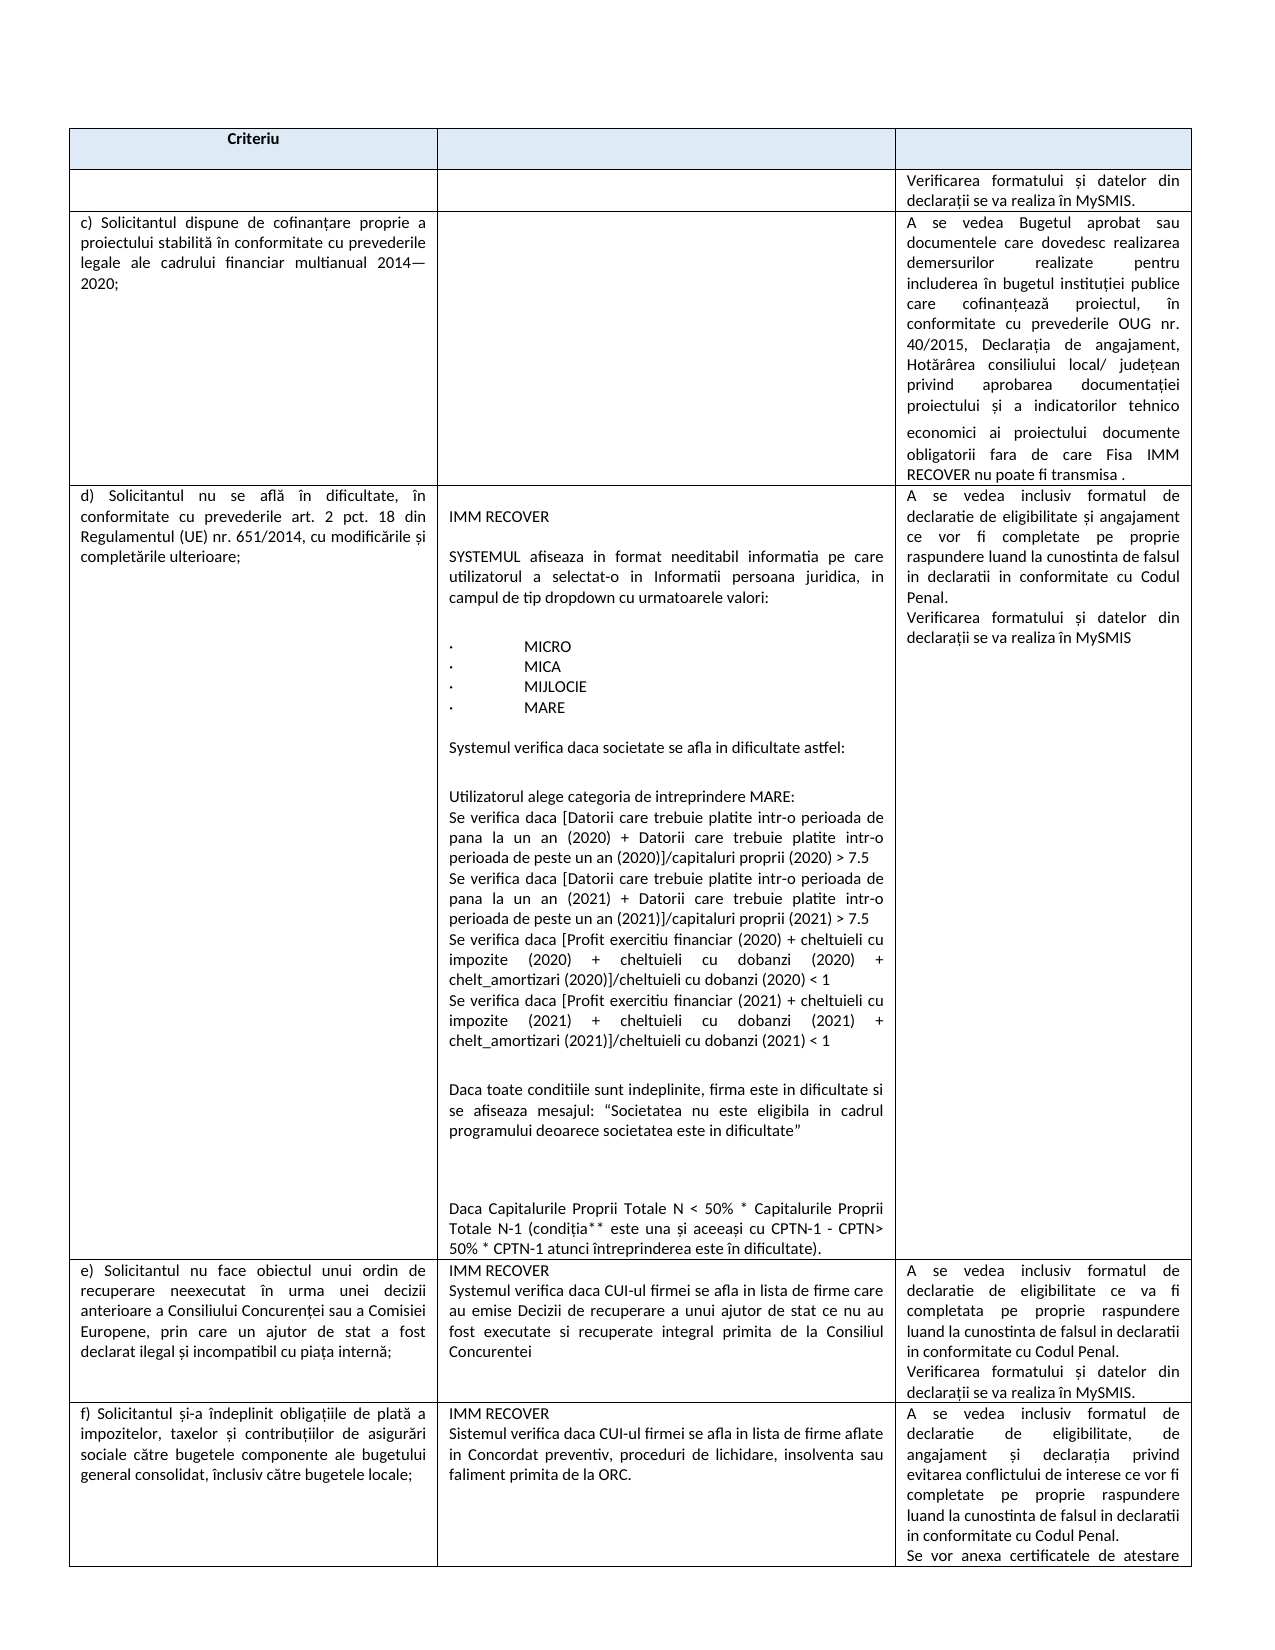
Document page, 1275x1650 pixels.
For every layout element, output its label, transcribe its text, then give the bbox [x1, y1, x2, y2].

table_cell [438, 1403, 895, 1566]
table_header Criteriu [70, 129, 437, 169]
table_cell d) Solicitantul nu se află în dificultate, în conformitate cu prevederile art. 2 pct. 18 din Regulamentul (UE) nr. 651/2014, cu modificările și completările ulterioare; [70, 486, 437, 1259]
table_cell [438, 170, 895, 211]
table_cell A se vedea inclusiv formatul de declaratie de eligibilitate și angajament ce vor fi completate pe proprie raspundere luand la cunostinta de falsul in declaratii in conformitate cu Codul Penal. Verificarea formatului și datelor din declarații se va realiza în MySMIS [896, 486, 1191, 1259]
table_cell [896, 170, 1191, 211]
table_cell IMM RECOVER Systemul verifica daca CUI-ul firmei se afla in lista de firme care au emise Decizii de recuperare a unui ajutor de stat ce nu au fost executate si recuperate integral primita de la Consiliul Concurentei [438, 1260, 895, 1402]
table_cell IMM RECOVER SYSTEMUL afiseaza in format needitabil informatia pe care utilizatorul a selectat-o in Informatii persoana juridica, in campul de tip dropdown cu urmatoarele valori: · MICRO · MICA · MIJLOCIE · MARE Systemul verifica daca societate se afla in dificultate astfel: Utilizatorul alege categoria de intreprindere MARE: Se verifica daca [Datorii care trebuie platite intr-o perioada de pana la un an (2020) + Datorii care trebuie platite intr-o perioada de peste un an (2020)]/capitaluri proprii (2020) > 7.5 Se verifica daca [Datorii care trebuie platite intr-o perioada de pana la un an (2021) + Datorii care trebuie platite intr-o perioada de peste un an (2021)]/capitaluri proprii (2021) > 7.5 Se verifica daca [Profit exercitiu financiar (2020) + cheltuieli cu impozite (2020) + cheltuieli cu dobanzi (2020) + chelt_amortizari (2020)]/cheltuieli cu dobanzi (2020) < 1 Se verifica daca [Profit exercitiu financiar (2021) + cheltuieli cu impozite (2021) + cheltuieli cu dobanzi (2021) + chelt_amortizari (2021)]/cheltuieli cu dobanzi (2021) < 1 Daca toate conditiile sunt indeplinite, firma este in dificultate si se afiseaza mesajul: “Societatea nu este eligibila in cadrul programului deoarece societatea este in dificultate” Daca Capitalurile Proprii Totale N < 50% * Capitalurile Proprii Totale N-1 (condiția** este una și aceeași cu CPTN-1 - CPTN> 50% * CPTN-1 atunci întreprinderea este în dificultate). [438, 486, 895, 1259]
table_header [438, 129, 895, 169]
table_cell [438, 212, 895, 484]
table_cell c) Solicitantul dispune de cofinanțare proprie a proiectului stabilită în conformitate cu prevederile legale ale cadrului financiar multianual 2014—2020; [70, 212, 437, 484]
table_cell A se vedea inclusiv formatul de declaratie de eligibilitate ce va fi completata pe proprie raspundere luand la cunostinta de falsul in declaratii in conformitate cu Codul Penal. Verificarea formatului și datelor din declarații se va realiza în MySMIS. [896, 1260, 1191, 1402]
table_cell e) Solicitantul nu face obiectul unui ordin de recuperare neexecutat în urma unei decizii anterioare a Consiliului Concurenței sau a Comisiei Europene, prin care un ajutor de stat a fost declarat ilegal și incompatibil cu piața internă; [70, 1260, 437, 1402]
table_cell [896, 1403, 1191, 1566]
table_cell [70, 1403, 437, 1566]
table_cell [70, 170, 437, 211]
table_header [896, 129, 1191, 169]
table_cell A se vedea Bugetul aprobat sau documentele care dovedesc realizarea demersurilor realizate pentru includerea în bugetul instituției publice care cofinanțează proiectul, în conformitate cu prevederile OUG nr. 40/2015, Declaraţia de angajament, Hotărârea consiliului local/ judeţean privind aprobarea documentației proiectului și a indicatorilor tehnico economici ai proiectului documente obligatorii fara de care Fisa IMM RECOVER nu poate fi transmisa . [896, 212, 1191, 484]
